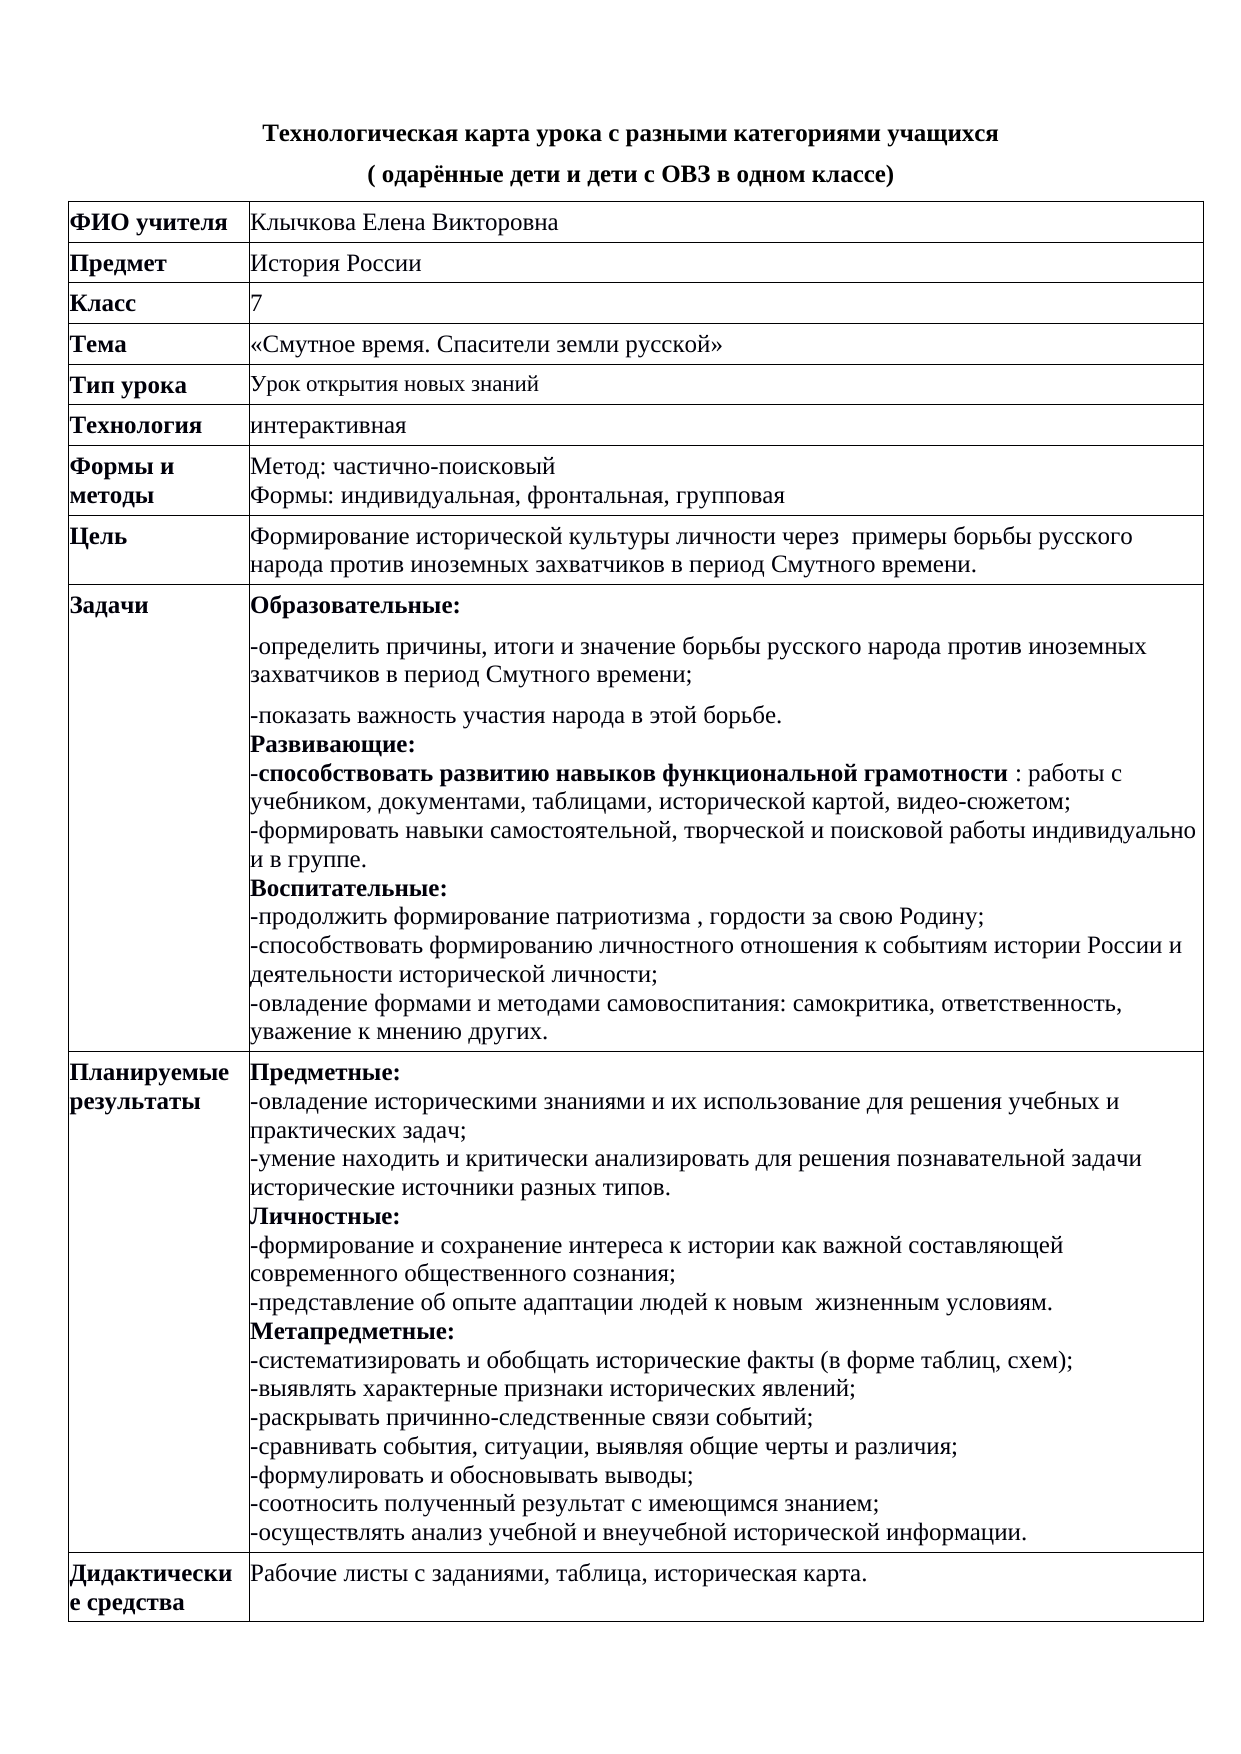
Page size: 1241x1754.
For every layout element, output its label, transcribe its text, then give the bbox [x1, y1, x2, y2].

text Технологическая карта урока с разными категориями учащихся [67, 118, 1194, 147]
table_cell Планируемые результаты [69, 1052, 249, 1552]
table_cell Задачи [69, 585, 249, 1051]
table_cell Формы и методы [69, 446, 249, 514]
table_cell Метод: частично-поисковый Формы: индивидуальная, фронтальная, групповая [250, 446, 1203, 514]
table_cell Предметные: -овладение историческими знаниями и их использование для решения учебных и практических задач; -умение находить и критически анализировать для решения познавательной задачи исторические источники разных типов. Личностные: -формирование и сохранение интереса к истории как важной составляющей современного общественного сознания; -представление об опыте адаптации людей к новым жизненным условиям. Метапредметные: -систематизировать и обобщать исторические факты (в форме таблиц, схем); -выявлять характерные признаки исторических явлений; -раскрывать причинно-следственные связи событий; -сравнивать события, ситуации, выявляя общие черты и различия; -формулировать и обосновывать выводы; -соотносить полученный результат с имеющимся знанием; -осуществлять анализ учебной и внеучебной исторической информации. [250, 1052, 1203, 1552]
table_cell История России [250, 243, 1203, 282]
table_cell 7 [250, 283, 1203, 323]
table_cell Дидактические средства [69, 1553, 249, 1621]
table_cell Класс [69, 283, 249, 323]
table_cell Образовательные: -определить причины, итоги и значение борьбы русского народа против иноземных захватчиков в период Смутного времени; -показать важность участия народа в этой борьбе. Развивающие: -способствовать развитию навыков функциональной грамотности : работы с учебником, документами, таблицами, исторической картой, видео-сюжетом; -формировать навыки самостоятельной, творческой и поисковой работы индивидуально и в группе. Воспитательные: -продолжить формирование патриотизма , гордости за свою Родину; -способствовать формированию личностного отношения к событиям истории России и деятельности исторической личности; -овладение формами и методами самовоспитания: самокритика, ответственность, уважение к мнению других. [250, 585, 1203, 1051]
text ( одарённые дети и дети с ОВЗ в одном классе) [67, 159, 1194, 188]
table_cell Технология [69, 405, 249, 445]
table_header ФИО учителя [69, 202, 249, 241]
table_header Клычкова Елена Викторовна [250, 202, 1203, 241]
table_cell Рабочие листы с заданиями, таблица, историческая карта. [250, 1553, 1203, 1621]
table_cell «Смутное время. Спасители земли русской» [250, 324, 1203, 363]
table_cell Урок открытия новых знаний [250, 365, 1203, 404]
table_cell Формирование исторической культуры личности через примеры борьбы русского народа против иноземных захватчиков в период Смутного времени. [250, 516, 1203, 584]
table_cell Тема [69, 324, 249, 363]
table_cell Предмет [69, 243, 249, 282]
table_cell Цель [69, 516, 249, 584]
table_cell Тип урока [69, 365, 249, 404]
table_cell интерактивная [250, 405, 1203, 445]
